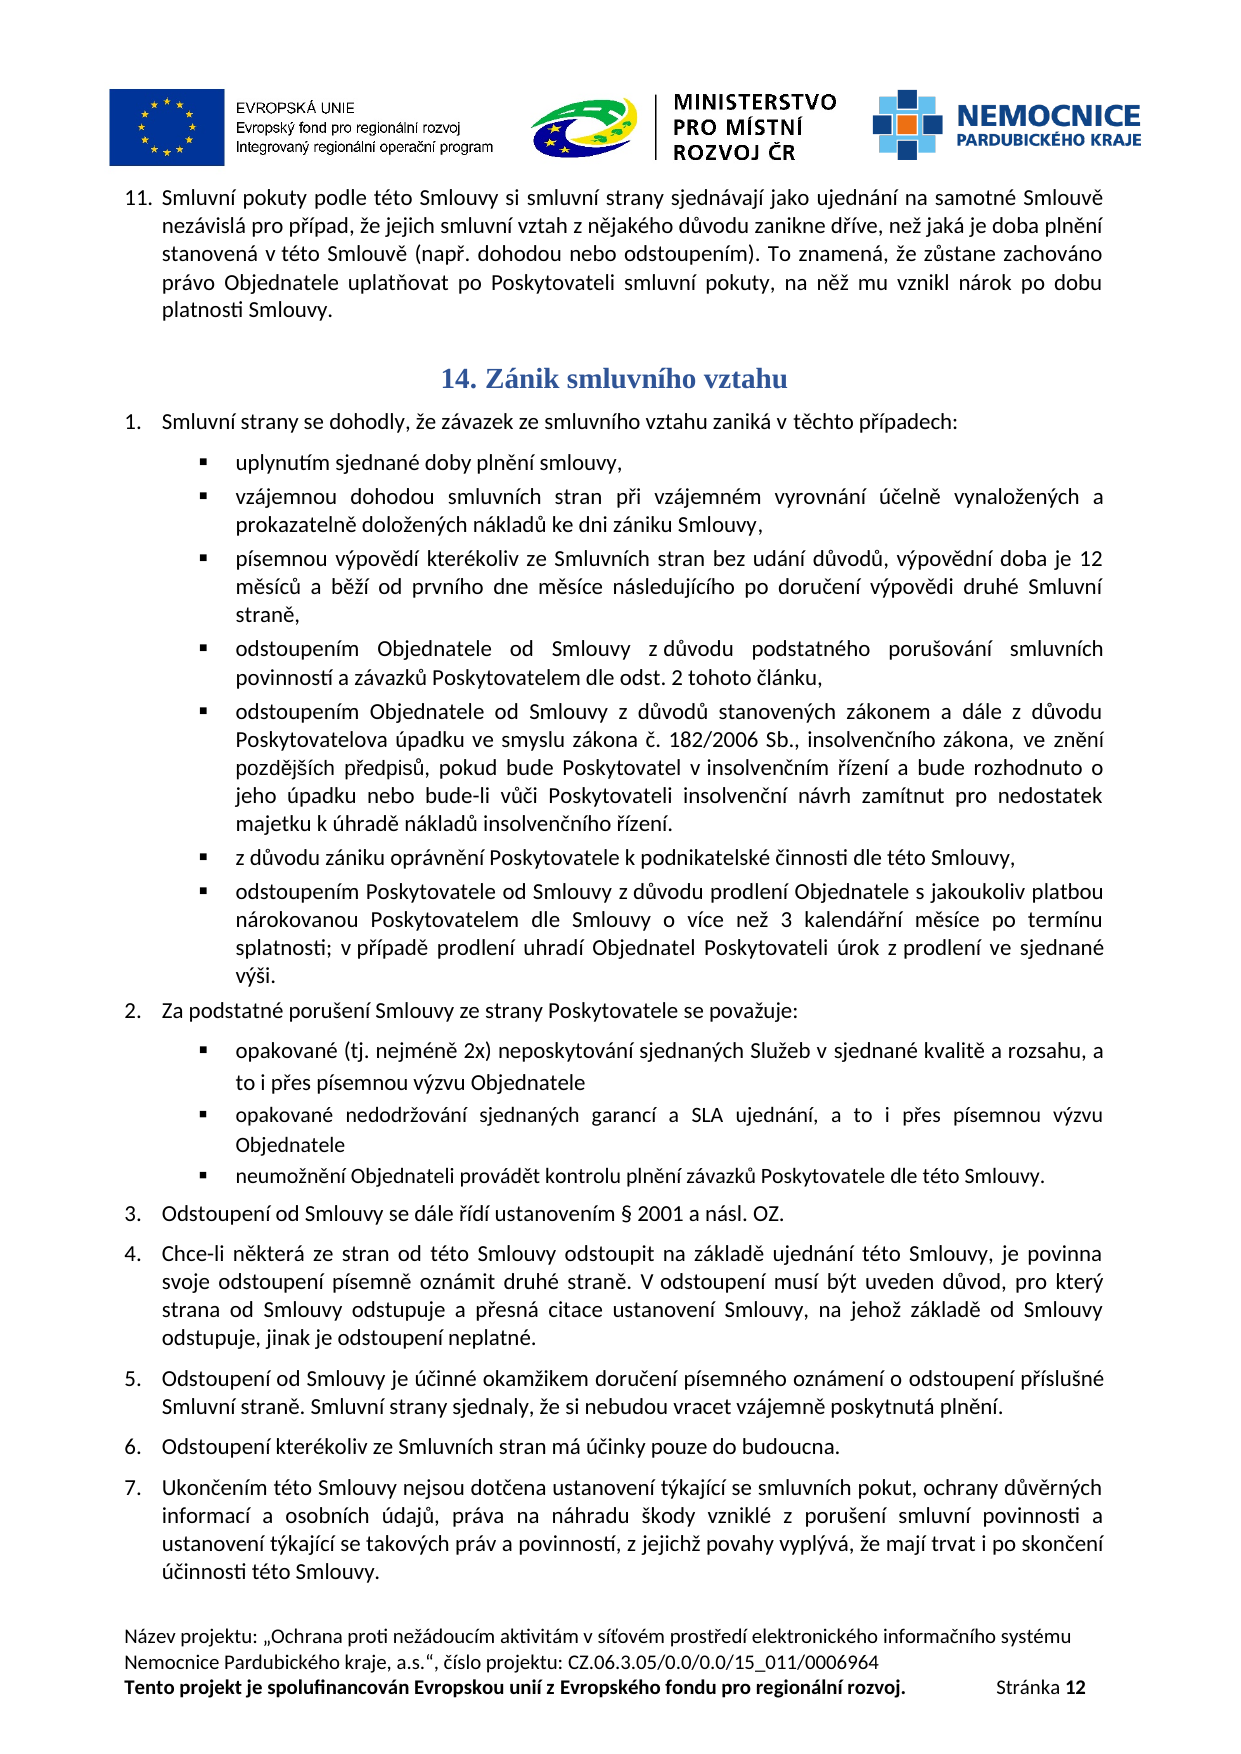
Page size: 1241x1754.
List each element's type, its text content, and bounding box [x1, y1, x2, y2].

list Odstoupení kterékoliv ze Smluvních stran má účinky pouze do budoucna. [124, 1432, 1104, 1461]
subtitle Zánik smluvního vztahu [124, 361, 1104, 395]
list Smluvní strany se dohodly, že závazek ze smluvního vztahu zaniká v těchto případech: [124, 407, 1104, 435]
list opakované (tj. nejméně 2x) neposkytování sjednaných Služeb v sjednané kvalitě a rozsahu, a to i přes písemnou výzvu Objednatele [198, 1036, 1104, 1097]
list neumožnění Objednateli provádět kontrolu plnění závazků Poskytovatele dle této Smlouvy. [198, 1162, 1104, 1189]
list odstoupením Objednatele od Smlouvy z důvodu podstatného porušování smluvních povinností a závazků Poskytovatelem dle odst. 2 tohoto článku, [198, 634, 1104, 691]
list Smluvní pokuty podle této Smlouvy si smluvní strany sjednávají jako ujednání na samotné Smlouvě nezávislá pro případ, že jejich smluvní vztah z nějakého důvodu zanikne dříve, než jaká je doba plnění stanovená v této Smlouvě (např. dohodou nebo odstoupením). To znamená, že zůstane zachováno právo Objednatele uplatňovat po Poskytovateli smluvní pokuty, na něž mu vznikl nárok po dobu platnosti Smlouvy. [124, 183, 1104, 324]
list uplynutím sjednané doby plnění smlouvy, [198, 448, 1104, 476]
list vzájemnou dohodou smluvních stran při vzájemném vyrovnání účelně vynaložených a prokazatelně doložených nákladů ke dni zániku Smlouvy, [198, 482, 1104, 538]
picture [871, 89, 1141, 161]
list opakované nedodržování sjednaných garancí a SLA ujednání, a to i přes písemnou výzvu Objednatele [198, 1101, 1104, 1158]
list odstoupením Objednatele od Smlouvy z důvodů stanovených zákonem a dále z důvodu Poskytovatelova úpadku ve smyslu zákona č. 182/2006 Sb., insolvenčního zákona, ve znění pozdějších předpisů, pokud bude Poskytovatel v insolvenčním řízení a bude rozhodnuto o jeho úpadku nebo bude-li vůči Poskytovateli insolvenční návrh zamítnut pro nedostatek majetku k úhradě nákladů insolvenčního řízení. [198, 697, 1104, 837]
picture [84, 62, 861, 191]
list Ukončením této Smlouvy nejsou dotčena ustanovení týkající se smluvních pokut, ochrany důvěrných informací a osobních údajů, práva na náhradu škody vzniklé z porušení smluvní povinnosti a ustanovení týkající se takových práv a povinností, z jejichž povahy vyplývá, že mají trvat i po skončení účinnosti této Smlouvy. [124, 1473, 1104, 1585]
list Odstoupení od Smlouvy je účinné okamžikem doručení písemného oznámení o odstoupení příslušné Smluvní straně. Smluvní strany sjednaly, že si nebudou vracet vzájemně poskytnutá plnění. [124, 1364, 1104, 1420]
list Odstoupení od Smlouvy se dále řídí ustanovením § 2001 a násl. OZ. [124, 1199, 1104, 1227]
list písemnou výpovědí kterékoliv ze Smluvních stran bez udání důvodů, výpovědní doba je 12 měsíců a běží od prvního dne měsíce následujícího po doručení výpovědi druhé Smluvní straně, [198, 544, 1104, 628]
list Za podstatné porušení Smlouvy ze strany Poskytovatele se považuje: [124, 996, 1104, 1024]
list odstoupením Poskytovatele od Smlouvy z důvodu prodlení Objednatele s jakoukoliv platbou nárokovanou Poskytovatelem dle Smlouvy o více než 3 kalendářní měsíce po termínu splatnosti; v případě prodlení uhradí Objednatel Poskytovateli úrok z prodlení ve sjednané výši. [198, 877, 1104, 989]
list Chce-li některá ze stran od této Smlouvy odstoupit na základě ujednání této Smlouvy, je povinna svoje odstoupení písemně oznámit druhé straně. V odstoupení musí být uveden důvod, pro který strana od Smlouvy odstupuje a přesná citace ustanovení Smlouvy, na jehož základě od Smlouvy odstupuje, jinak je odstoupení neplatné. [124, 1239, 1104, 1351]
list z důvodu zániku oprávnění Poskytovatele k podnikatelské činnosti dle této Smlouvy, [198, 843, 1104, 871]
